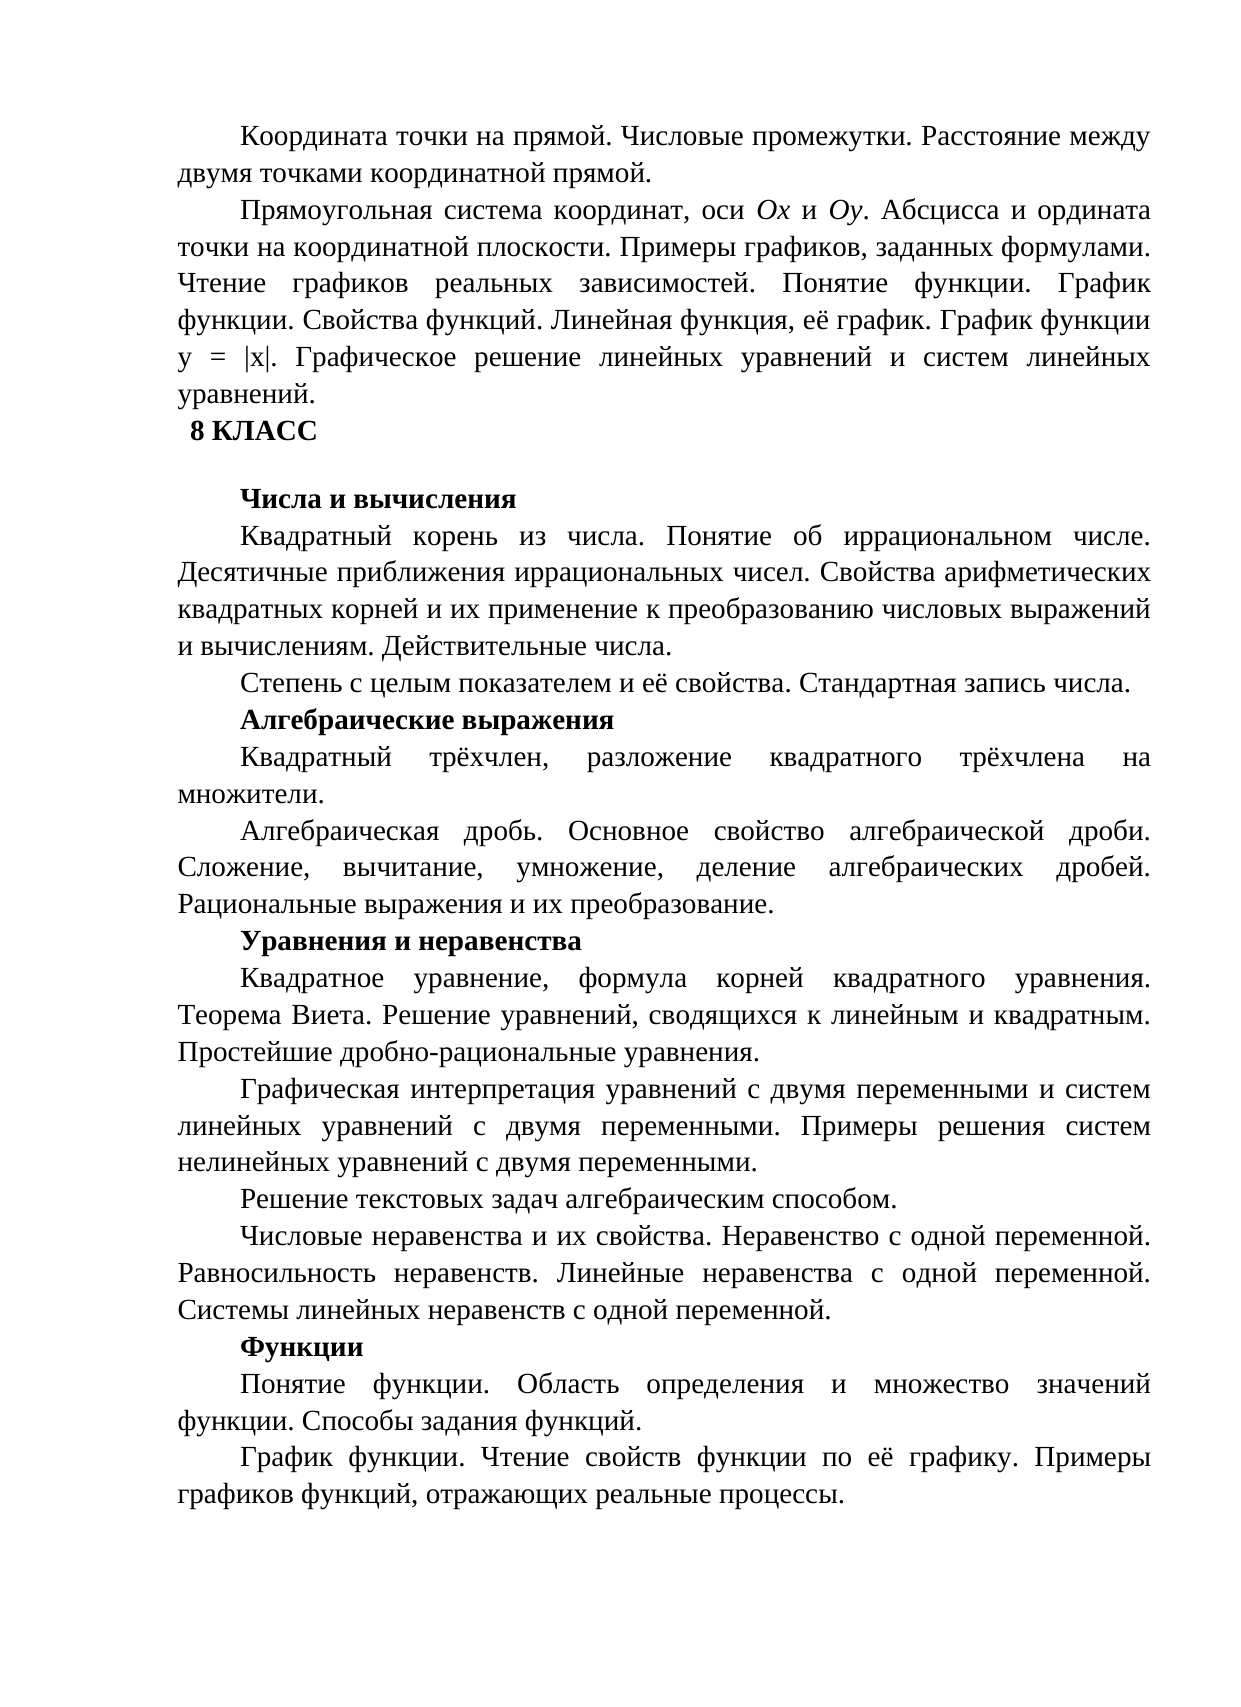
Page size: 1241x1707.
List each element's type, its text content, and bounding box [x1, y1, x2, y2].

text Числовые неравенства и их свойства. Неравенство с одной переменной. Равносильность неравенств. Линейные неравенства с одной переменной. Системы линейных неравенств с одной переменной. [177, 1218, 1152, 1326]
text Квадратное уравнение, формула корней квадратного уравнения. Теорема Виета. Решение уравнений, сводящихся к линейным и квадратным. Простейшие дробно-рациональные уравнения. [177, 960, 1152, 1067]
text Прямоугольная система координат, оси Ox и Oy. Абсцисса и ордината точки на координатной плоскости. Примеры графиков, заданных формулами. Чтение графиков реальных зависимостей. Понятие функции. График функции. Свойства функций. Линейная функция, её график. График функции y = |x|. Графическое решение линейных уравнений и систем линейных уравнений. [177, 192, 1152, 410]
text Графическая интерпретация уравнений с двумя переменными и систем линейных уравнений с двумя переменными. Примеры решения систем нелинейных уравнений с двумя переменными. [177, 1071, 1152, 1178]
text Понятие функции. Область определения и множество значений функции. Способы задания функций. [177, 1366, 1152, 1436]
text Уравнения и неравенства [177, 923, 1152, 957]
text Алгебраические выражения [177, 702, 1152, 736]
text Координата точки на прямой. Числовые промежутки. Расстояние между двумя точками координатной прямой. [177, 118, 1152, 188]
text Квадратный корень из числа. Понятие об иррациональном числе. Десятичные приближения иррациональных чисел. Свойства арифметических квадратных корней и их применение к преобразованию числовых выражений и вычислениям. Действительные числа. [177, 518, 1152, 662]
text Числа и вычисления [177, 481, 1152, 514]
text График функции. Чтение свойств функции по её графику. Примеры графиков функций, отражающих реальные процессы. [177, 1439, 1152, 1510]
text Квадратный трёхчлен, разложение квадратного трёхчлена на множители. [177, 739, 1152, 809]
text Алгебраическая дробь. Основное свойство алгебраической дроби. Сложение, вычитание, умножение, деление алгебраических дробей. Рациональные выражения и их преобразование. [177, 813, 1152, 920]
text Степень с целым показателем и её свойства. Стандартная запись числа. [177, 665, 1152, 699]
text Решение текстовых задач алгебраическим способом. [177, 1181, 1152, 1215]
text Функции [177, 1329, 1152, 1362]
text 8 КЛАСС [190, 413, 1152, 447]
